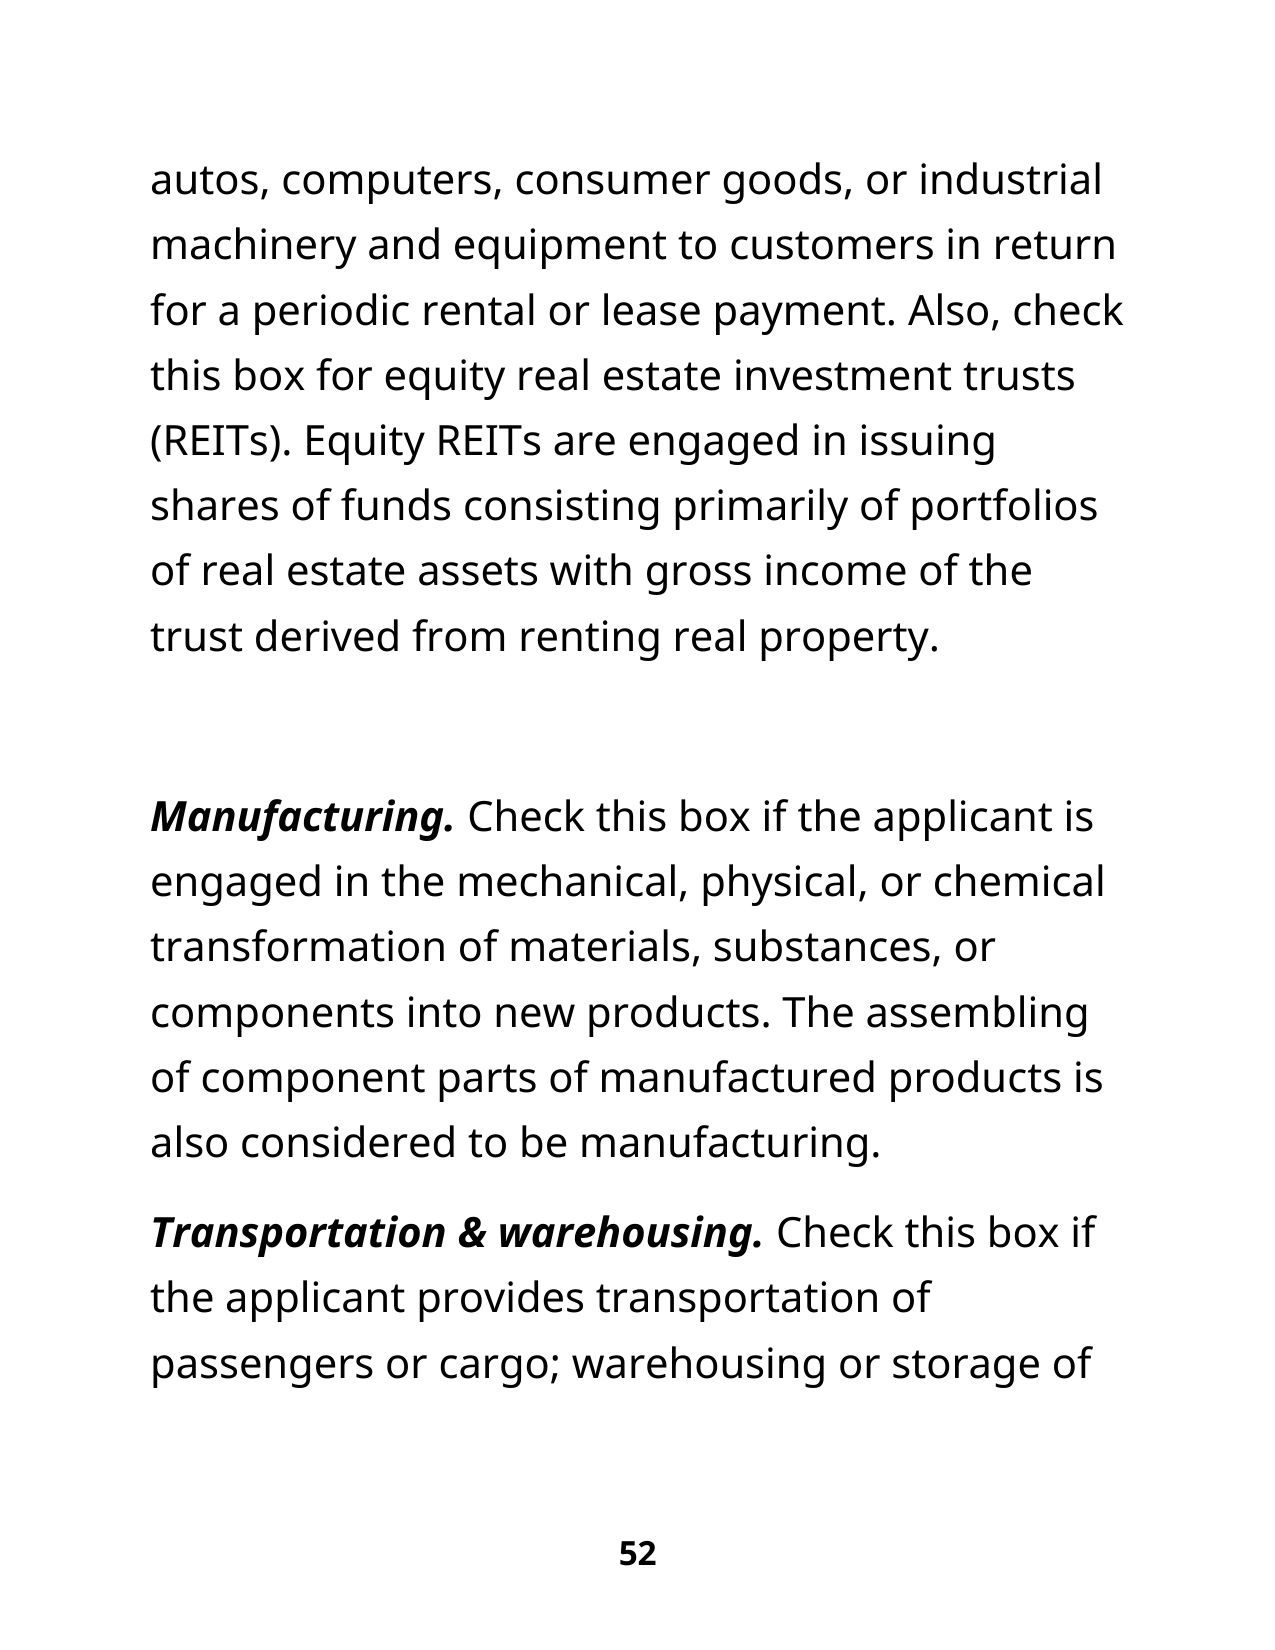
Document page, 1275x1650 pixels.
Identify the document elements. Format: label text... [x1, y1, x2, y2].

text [150, 150, 1125, 663]
text Manufacturing. Check this box if the applicant is engaged in the mechanical, physical, or chemical transformation of materials, substances, or components into new products. The assembling of component parts of manufactured products is also considered to be manufacturing. [150, 787, 1125, 1170]
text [150, 1203, 1125, 1390]
